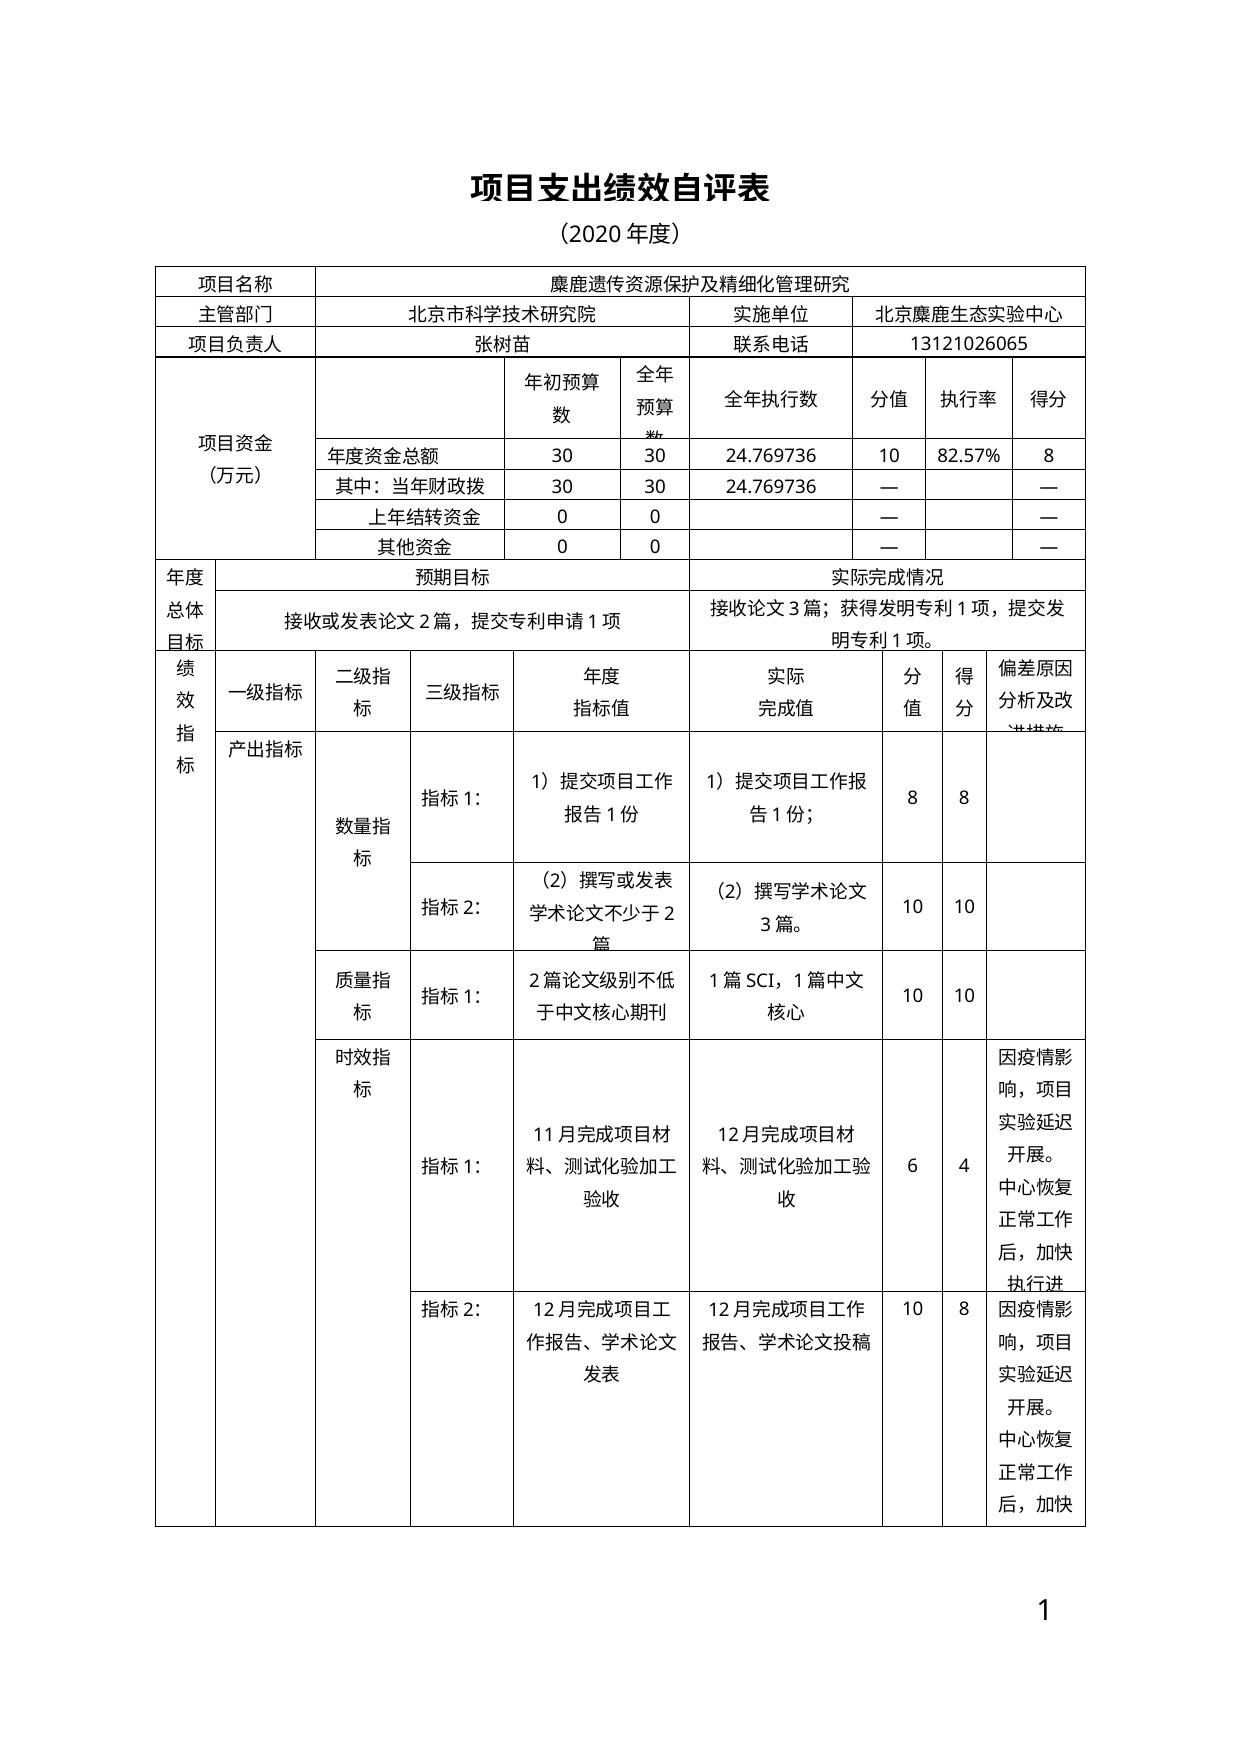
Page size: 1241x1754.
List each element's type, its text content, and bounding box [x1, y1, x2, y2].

table_cell 主管部门 [156, 297, 315, 326]
table_cell （2020年度） [155, 201, 1085, 266]
table_cell 年度 指标值 [514, 651, 689, 731]
table_cell 30 [505, 439, 620, 468]
table_cell （2）撰写学术论文3篇。 [690, 863, 882, 950]
table_cell 11月完成项目材料、测试化验加工验收 [514, 1040, 689, 1291]
table_cell 接收或发表论文2篇，提交专利申请1项 [216, 591, 689, 650]
table_cell 北京市科学技术研究院 [316, 297, 689, 326]
table_cell 项目名称 [156, 267, 315, 296]
table_cell 1）提交项目工作报告1份 [514, 732, 689, 862]
table_cell 实施单位 [690, 297, 852, 326]
table_cell 1篇SCI，1篇中文核心 [690, 951, 882, 1039]
table_cell 质量指标 [316, 951, 410, 1039]
table_cell 30 [621, 439, 689, 468]
table_cell 30 [505, 470, 620, 499]
table_cell — [1013, 500, 1085, 529]
table_cell 0 [505, 500, 620, 529]
table_cell 得分 [1013, 358, 1085, 438]
table_cell [690, 530, 852, 559]
table_cell 4 [943, 1040, 986, 1291]
table_cell 指标2： [411, 863, 513, 950]
table_cell 偏差原因分析及改进措施 [987, 651, 1085, 731]
table_cell 项目资金 （万元） [156, 358, 315, 559]
table_cell 6 [883, 1040, 942, 1291]
table_cell 预期目标 [216, 560, 689, 590]
table_cell 30 [621, 470, 689, 499]
table_cell 8 [943, 732, 986, 862]
table_cell 8 [943, 1292, 986, 1526]
table_cell 联系电话 [690, 327, 852, 356]
table_cell [926, 530, 1012, 559]
table_cell [987, 732, 1085, 862]
table_cell 三级指标 [411, 651, 513, 731]
table_cell 24.769736 [690, 470, 852, 499]
table_cell 分值 [853, 358, 925, 438]
table_cell 12月完成项目工作报告、学术论文投稿 [690, 1292, 882, 1526]
table_cell 年度总体目标 [156, 560, 215, 650]
table_cell 麋鹿遗传资源保护及精细化管理研究 [316, 267, 1085, 296]
table_cell （2）撰写或发表学术论文不少于2篇 [514, 863, 689, 950]
table_cell 张树苗 [316, 327, 689, 356]
table_cell — [1013, 530, 1085, 559]
table_cell 0 [505, 530, 620, 559]
table_cell 10 [943, 951, 986, 1039]
table_cell 产出指标 [216, 732, 315, 1526]
table_cell [316, 358, 504, 438]
table_cell 2篇论文级别不低于中文核心期刊 [514, 951, 689, 1039]
table_cell 上年结转资金 [316, 500, 504, 529]
table_cell 接收论文3篇；获得发明专利1项，提交发明专利1项。 [690, 591, 1085, 650]
table_cell [926, 500, 1012, 529]
table_cell — [853, 530, 925, 559]
table_cell 指标1： [411, 1040, 513, 1291]
table_cell 年初预算数 [505, 358, 620, 438]
table_cell 8 [1013, 439, 1085, 468]
table_cell 指标2： [411, 1292, 513, 1526]
table_cell 82.57% [926, 439, 1012, 468]
table_cell 其他资金 [316, 530, 504, 559]
table_cell 分值 [883, 651, 942, 731]
table_cell 实际完成情况 [690, 560, 1085, 590]
table_cell 全年执行数 [690, 358, 852, 438]
table_cell 因疫情影响，项目实验延迟开展。 中心恢复正常工作后，加快执行进度。 [987, 1040, 1085, 1291]
table_cell 1）提交项目工作报告1份； [690, 732, 882, 862]
table_cell 8 [883, 732, 942, 862]
table_cell 12月完成项目材料、测试化验加工验收 [690, 1040, 882, 1291]
table_cell — [1013, 470, 1085, 499]
table_cell 二级指标 [316, 651, 410, 731]
table_cell 0 [621, 500, 689, 529]
table_cell 一级指标 [216, 651, 315, 731]
table_cell 13121026065 [853, 327, 1085, 356]
table_cell [987, 863, 1085, 950]
table_cell 0 [621, 530, 689, 559]
table_cell 10 [943, 863, 986, 950]
table_cell 年度资金总额 [316, 439, 504, 468]
table_cell [926, 470, 1012, 499]
table_cell 10 [883, 1292, 942, 1526]
table_cell [690, 500, 852, 529]
table_cell — [853, 500, 925, 529]
table_cell 绩 效 指 标 [156, 651, 215, 1526]
table_cell 全年预算数 [621, 358, 689, 438]
table_cell 因疫情影响，项目实验延迟开展。 中心恢复正常工作后，加快执行进度。 [987, 1292, 1085, 1526]
table_cell — [853, 470, 925, 499]
table_cell 10 [853, 439, 925, 468]
table_cell 指标1： [411, 732, 513, 862]
table_cell 10 [883, 951, 942, 1039]
table_cell 执行率 [926, 358, 1012, 438]
table_cell 实际 完成值 [690, 651, 882, 731]
table_cell 24.769736 [690, 439, 852, 468]
table_cell [987, 951, 1085, 1039]
table_cell 指标1： [411, 951, 513, 1039]
table_cell 12月完成项目工作报告、学术论文发表 [514, 1292, 689, 1526]
table_cell 数量指标 [316, 732, 410, 950]
table_cell 时效指标 [316, 1040, 410, 1526]
table_header 项目支出绩效自评表 [155, 155, 1085, 201]
table_cell 得分 [943, 651, 986, 731]
table_cell 其中：当年财政拨款 [316, 470, 504, 499]
table_cell 10 [883, 863, 942, 950]
table_cell 北京麋鹿生态实验中心 [853, 297, 1085, 326]
table_cell 项目负责人 [156, 327, 315, 356]
